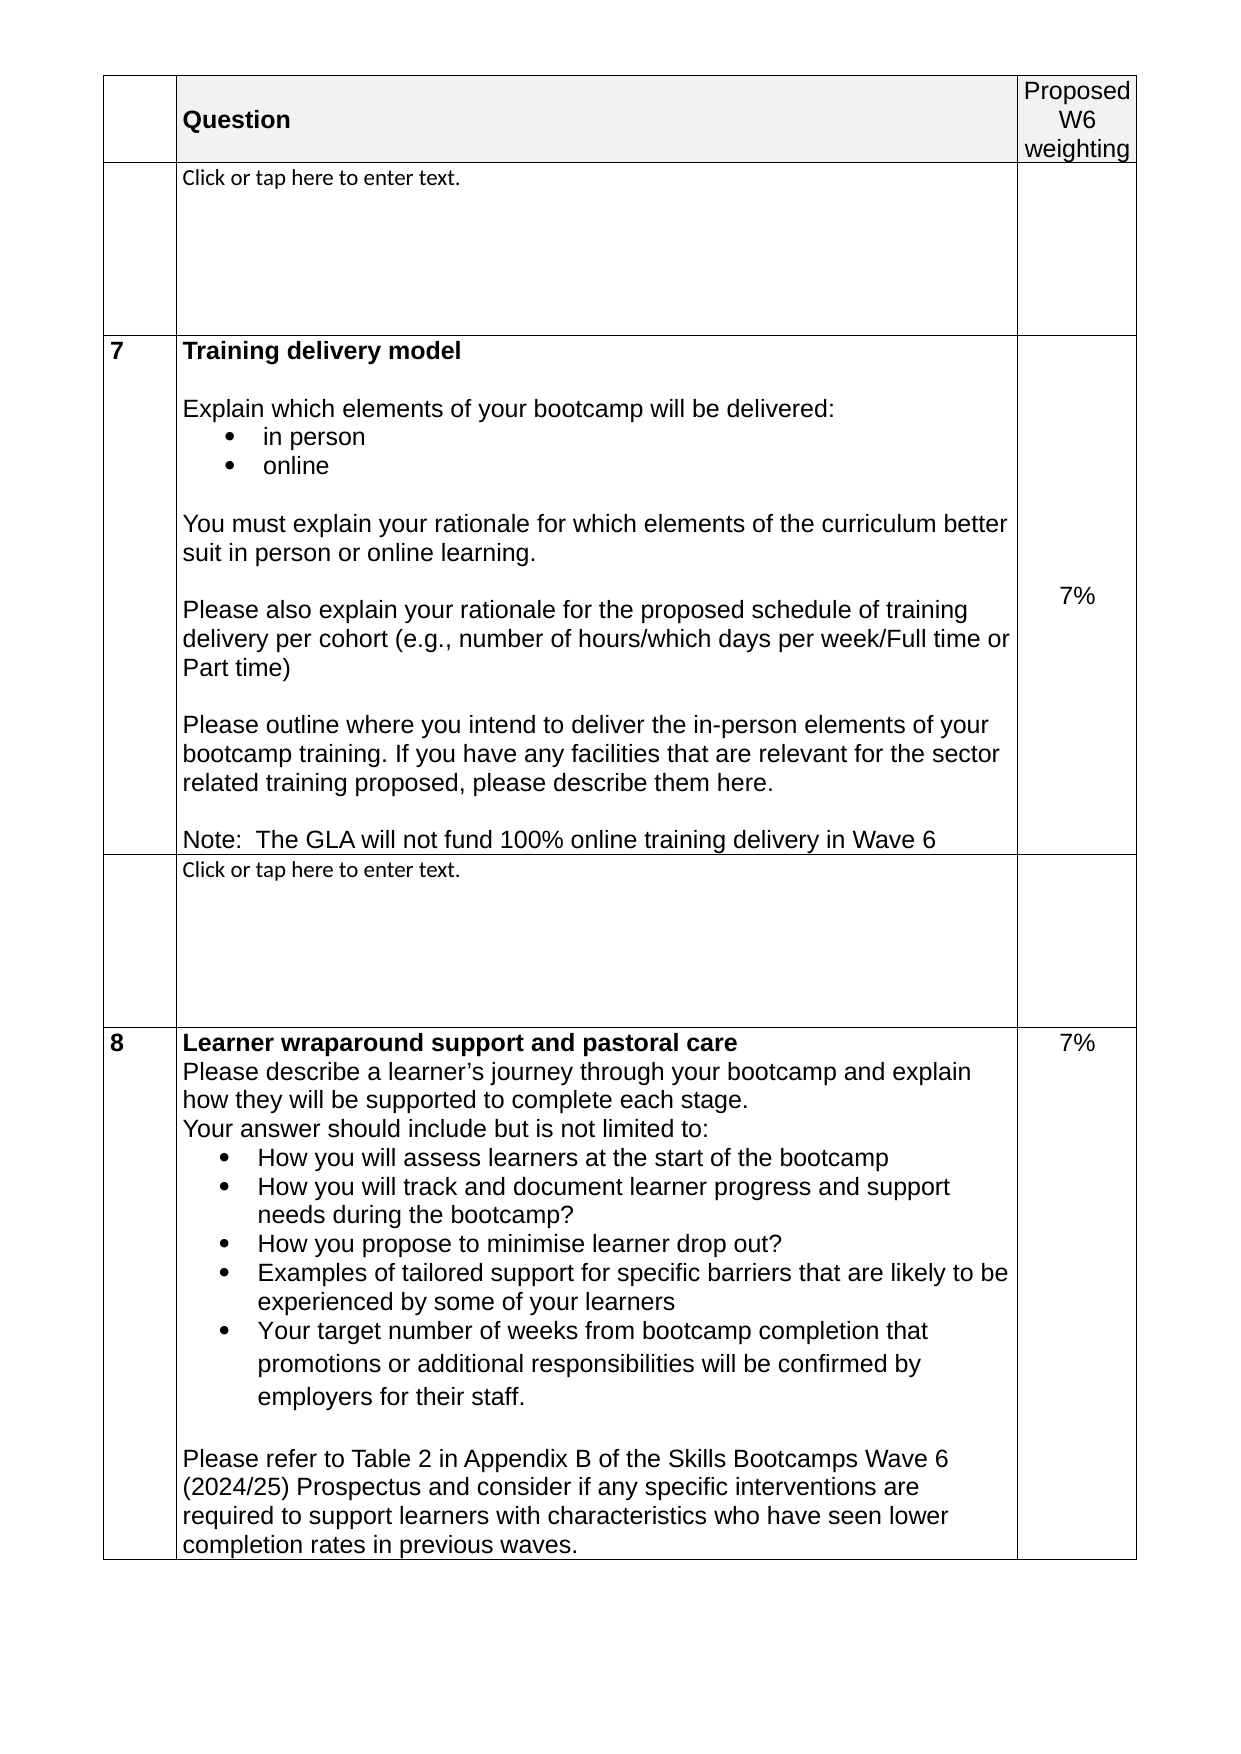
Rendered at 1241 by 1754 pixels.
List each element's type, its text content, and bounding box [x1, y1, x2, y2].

table_cell [177, 855, 1017, 1027]
table_cell [104, 855, 176, 1027]
table_cell 7 [104, 336, 176, 854]
table_cell [1018, 855, 1136, 1027]
table_header Question [177, 76, 1017, 162]
table_cell Learner wraparound support and pastoral care Please describe a learner’s journey through your bootcamp and explain how they will be supported to complete each stage. Your answer should include but is not limited to: How you will assess learners at the start of the bootcamp How you will track and document learner progress and support needs during the bootcamp? How you propose to minimise learner drop out? Examples of tailored support for specific barriers that are likely to be experienced by some of your learners Your target number of weeks from bootcamp completion that promotions or additional responsibilities will be confirmed by employers for their staff. Please refer to Table 2 in Appendix B of the Skills Bootcamps Wave 6 (2024/25) Prospectus and consider if any specific interventions are required to support learners with characteristics who have seen lower completion rates in previous waves. [177, 1028, 1017, 1558]
table_cell 7% [1018, 1028, 1136, 1558]
table_cell Training delivery model Explain which elements of your bootcamp will be delivered: in person online You must explain your rationale for which elements of the curriculum better suit in person or online learning. Please also explain your rationale for the proposed schedule of training delivery per cohort (e.g., number of hours/which days per week/Full time or Part time) Please outline where you intend to deliver the in-person elements of your bootcamp training. If you have any facilities that are relevant for the sector related training proposed, please describe them here. Note: The GLA will not fund 100% online training delivery in Wave 6 [177, 336, 1017, 854]
table_cell 8 [104, 1028, 176, 1558]
table_cell [104, 163, 176, 335]
table_cell [1018, 163, 1136, 335]
table_header Proposed W6 weighting [1018, 76, 1136, 162]
table_cell 7% [1018, 336, 1136, 854]
table_cell [177, 163, 1017, 335]
table_header [104, 76, 176, 162]
